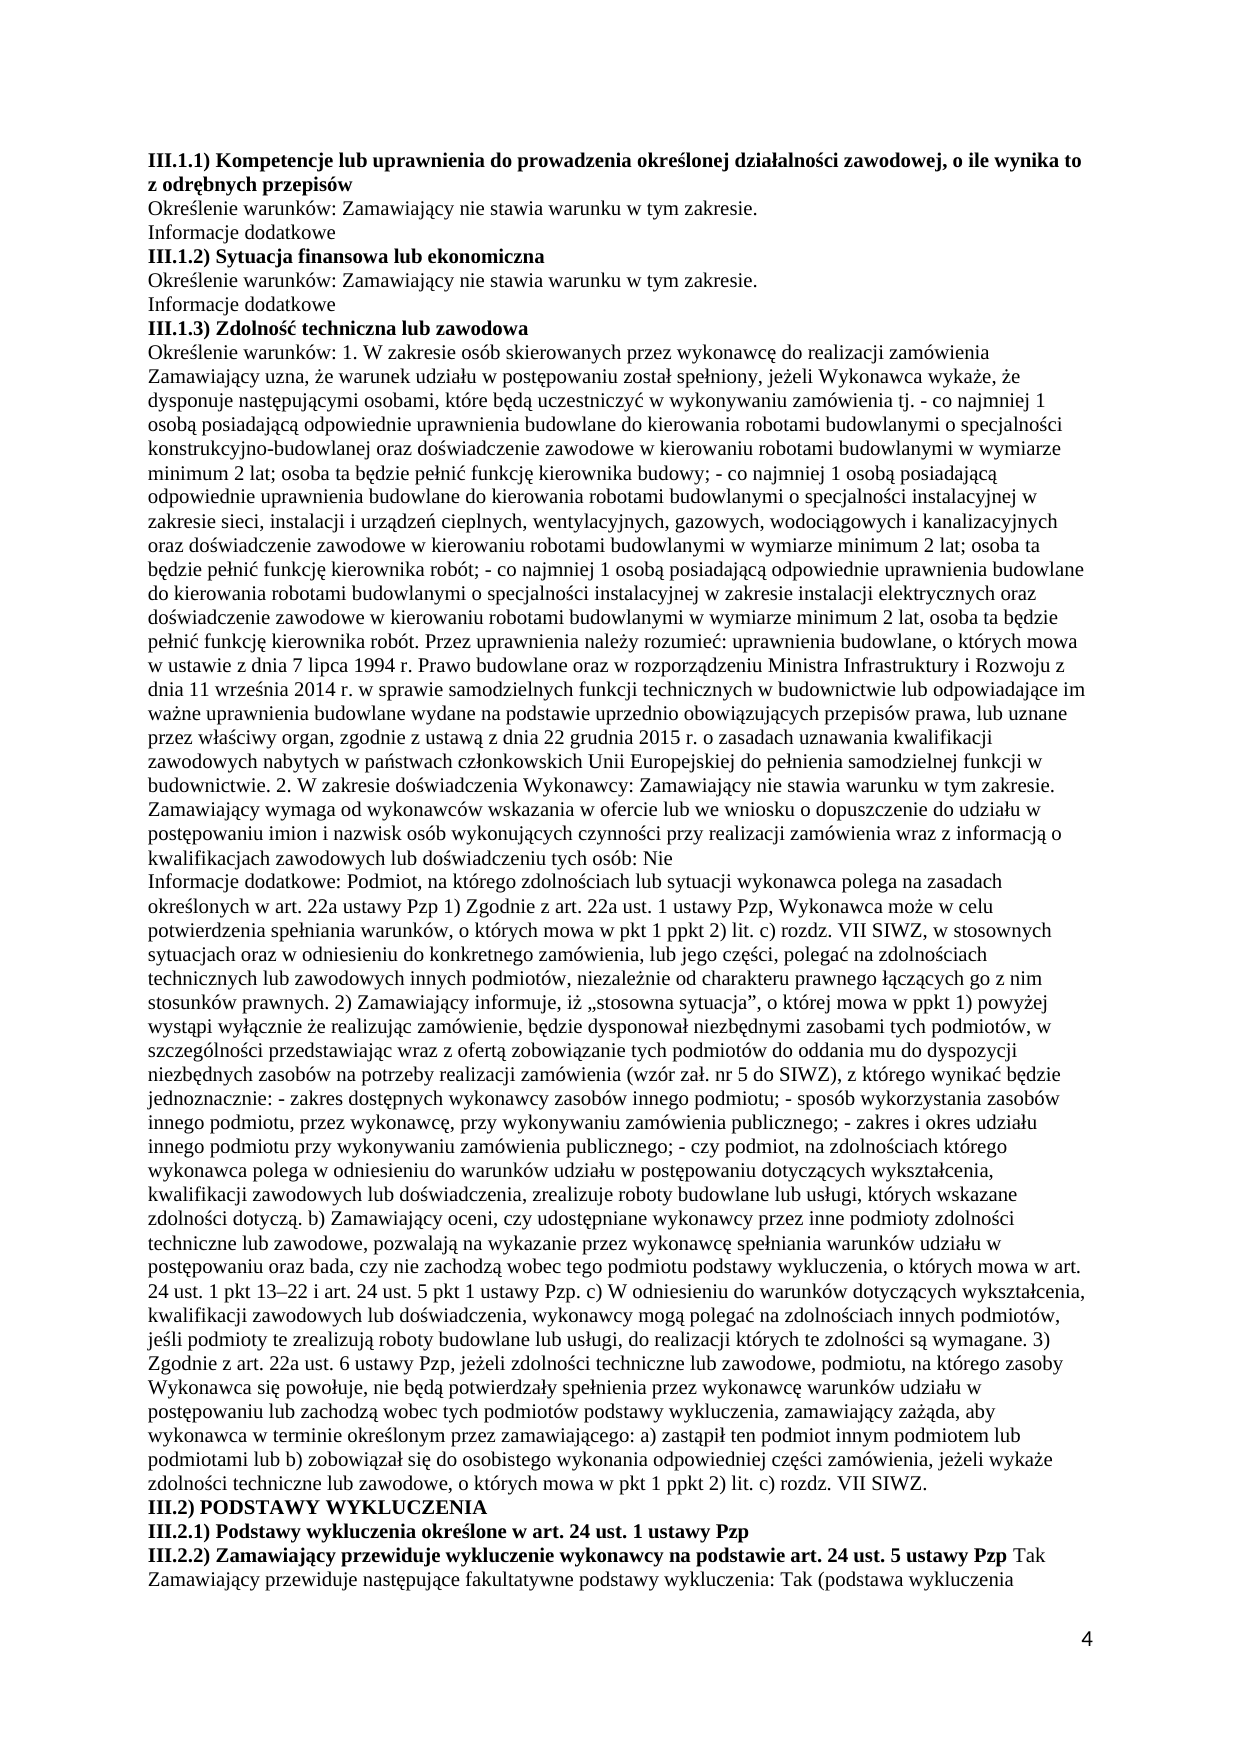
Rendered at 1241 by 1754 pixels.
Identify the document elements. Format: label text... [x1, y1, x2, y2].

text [148, 1519, 1093, 1591]
text III.2) PODSTAWY WYKLUCZENIA [148, 1495, 1093, 1519]
text III.1.1) Kompetencje lub uprawnienia do prowadzenia określonej działalności zawodowej, o ile wynika to z odrębnych przepisów Określenie warunków: Zamawiający nie stawia warunku w tym zakresie. Informacje dodatkowe III.1.2) Sytuacja finansowa lub ekonomiczna Określenie warunków: Zamawiający nie stawia warunku w tym zakresie. Informacje dodatkowe III.1.3) Zdolność techniczna lub zawodowa Określenie warunków: 1. W zakresie osób skierowanych przez wykonawcę do realizacji zamówienia Zamawiający uzna, że warunek udziału w postępowaniu został spełniony, jeżeli Wykonawca wykaże, że dysponuje następującymi osobami, które będą uczestniczyć w wykonywaniu zamówienia tj. - co najmniej 1 osobą posiadającą odpowiednie uprawnienia budowlane do kierowania robotami budowlanymi o specjalności konstrukcyjno-budowlanej oraz doświadczenie zawodowe w kierowaniu robotami budowlanymi w wymiarze minimum 2 lat; osoba ta będzie pełnić funkcję kierownika budowy; - co najmniej 1 osobą posiadającą odpowiednie uprawnienia budowlane do kierowania robotami budowlanymi o specjalności instalacyjnej w zakresie sieci, instalacji i urządzeń cieplnych, wentylacyjnych, gazowych, wodociągowych i kanalizacyjnych oraz doświadczenie zawodowe w kierowaniu robotami budowlanymi w wymiarze minimum 2 lat; osoba ta będzie pełnić funkcję kierownika robót; - co najmniej 1 osobą posiadającą odpowiednie uprawnienia budowlane do kierowania robotami budowlanymi o specjalności instalacyjnej w zakresie instalacji elektrycznych oraz doświadczenie zawodowe w kierowaniu robotami budowlanymi w wymiarze minimum 2 lat, osoba ta będzie pełnić funkcję kierownika robót. Przez uprawnienia należy rozumieć: uprawnienia budowlane, o których mowa w ustawie z dnia 7 lipca 1994 r. Prawo budowlane oraz w rozporządzeniu Ministra Infrastruktury i Rozwoju z dnia 11 września 2014 r. w sprawie samodzielnych funkcji technicznych w budownictwie lub odpowiadające im ważne uprawnienia budowlane wydane na podstawie uprzednio obowiązujących przepisów prawa, lub uznane przez właściwy organ, zgodnie z ustawą z dnia 22 grudnia 2015 r. o zasadach uznawania kwalifikacji zawodowych nabytych w państwach członkowskich Unii Europejskiej do pełnienia samodzielnej funkcji w budownictwie. 2. W zakresie doświadczenia Wykonawcy: Zamawiający nie stawia warunku w tym zakresie. Zamawiający wymaga od wykonawców wskazania w ofercie lub we wniosku o dopuszczenie do udziału w postępowaniu imion i nazwisk osób wykonujących czynności przy realizacji zamówienia wraz z informacją o kwalifikacjach zawodowych lub doświadczeniu tych osób: Nie Informacje dodatkowe: Podmiot, na którego zdolnościach lub sytuacji wykonawca polega na zasadach określonych w art. 22a ustawy Pzp 1) Zgodnie z art. 22a ust. 1 ustawy Pzp, Wykonawca może w celu potwierdzenia spełniania warunków, o których mowa w pkt 1 ppkt 2) lit. c) rozdz. VII SIWZ, w stosownych sytuacjach oraz w odniesieniu do konkretnego zamówienia, lub jego części, polegać na zdolnościach technicznych lub zawodowych innych podmiotów, niezależnie od charakteru prawnego łączących go z nim stosunków prawnych. 2) Zamawiający informuje, iż „stosowna sytuacja”, o której mowa w ppkt 1) powyżej wystąpi wyłącznie że realizując zamówienie, będzie dysponował niezbędnymi zasobami tych podmiotów, w szczególności przedstawiając wraz z ofertą zobowiązanie tych podmiotów do oddania mu do dyspozycji niezbędnych zasobów na potrzeby realizacji zamówienia (wzór zał. nr 5 do SIWZ), z którego wynikać będzie jednoznacznie: - zakres dostępnych wykonawcy zasobów innego podmiotu; - sposób wykorzystania zasobów innego podmiotu, przez wykonawcę, przy wykonywaniu zamówienia publicznego; - zakres i okres udziału innego podmiotu przy wykonywaniu zamówienia publicznego; - czy podmiot, na zdolnościach którego wykonawca polega w odniesieniu do warunków udziału w postępowaniu dotyczących wykształcenia, kwalifikacji zawodowych lub doświadczenia, zrealizuje roboty budowlane lub usługi, których wskazane zdolności dotyczą. b) Zamawiający oceni, czy udostępniane wykonawcy przez inne podmioty zdolności techniczne lub zawodowe, pozwalają na wykazanie przez wykonawcę spełniania warunków udziału w postępowaniu oraz bada, czy nie zachodzą wobec tego podmiotu podstawy wykluczenia, o których mowa w art. 24 ust. 1 pkt 13–22 i art. 24 ust. 5 pkt 1 ustawy Pzp. c) W odniesieniu do warunków dotyczących wykształcenia, kwalifikacji zawodowych lub doświadczenia, wykonawcy mogą polegać na zdolnościach innych podmiotów, jeśli podmioty te zrealizują roboty budowlane lub usługi, do realizacji których te zdolności są wymagane. 3) Zgodnie z art. 22a ust. 6 ustawy Pzp, jeżeli zdolności techniczne lub zawodowe, podmiotu, na którego zasoby Wykonawca się powołuje, nie będą potwierdzały spełnienia przez wykonawcę warunków udziału w postępowaniu lub zachodzą wobec tych podmiotów podstawy wykluczenia, zamawiający zażąda, aby wykonawca w terminie określonym przez zamawiającego: a) zastąpił ten podmiot innym podmiotem lub podmiotami lub b) zobowiązał się do osobistego wykonania odpowiedniej części zamówienia, jeżeli wykaże zdolności techniczne lub zawodowe, o których mowa w pkt 1 ppkt 2) lit. c) rozdz. VII SIWZ. [148, 148, 1093, 1495]
